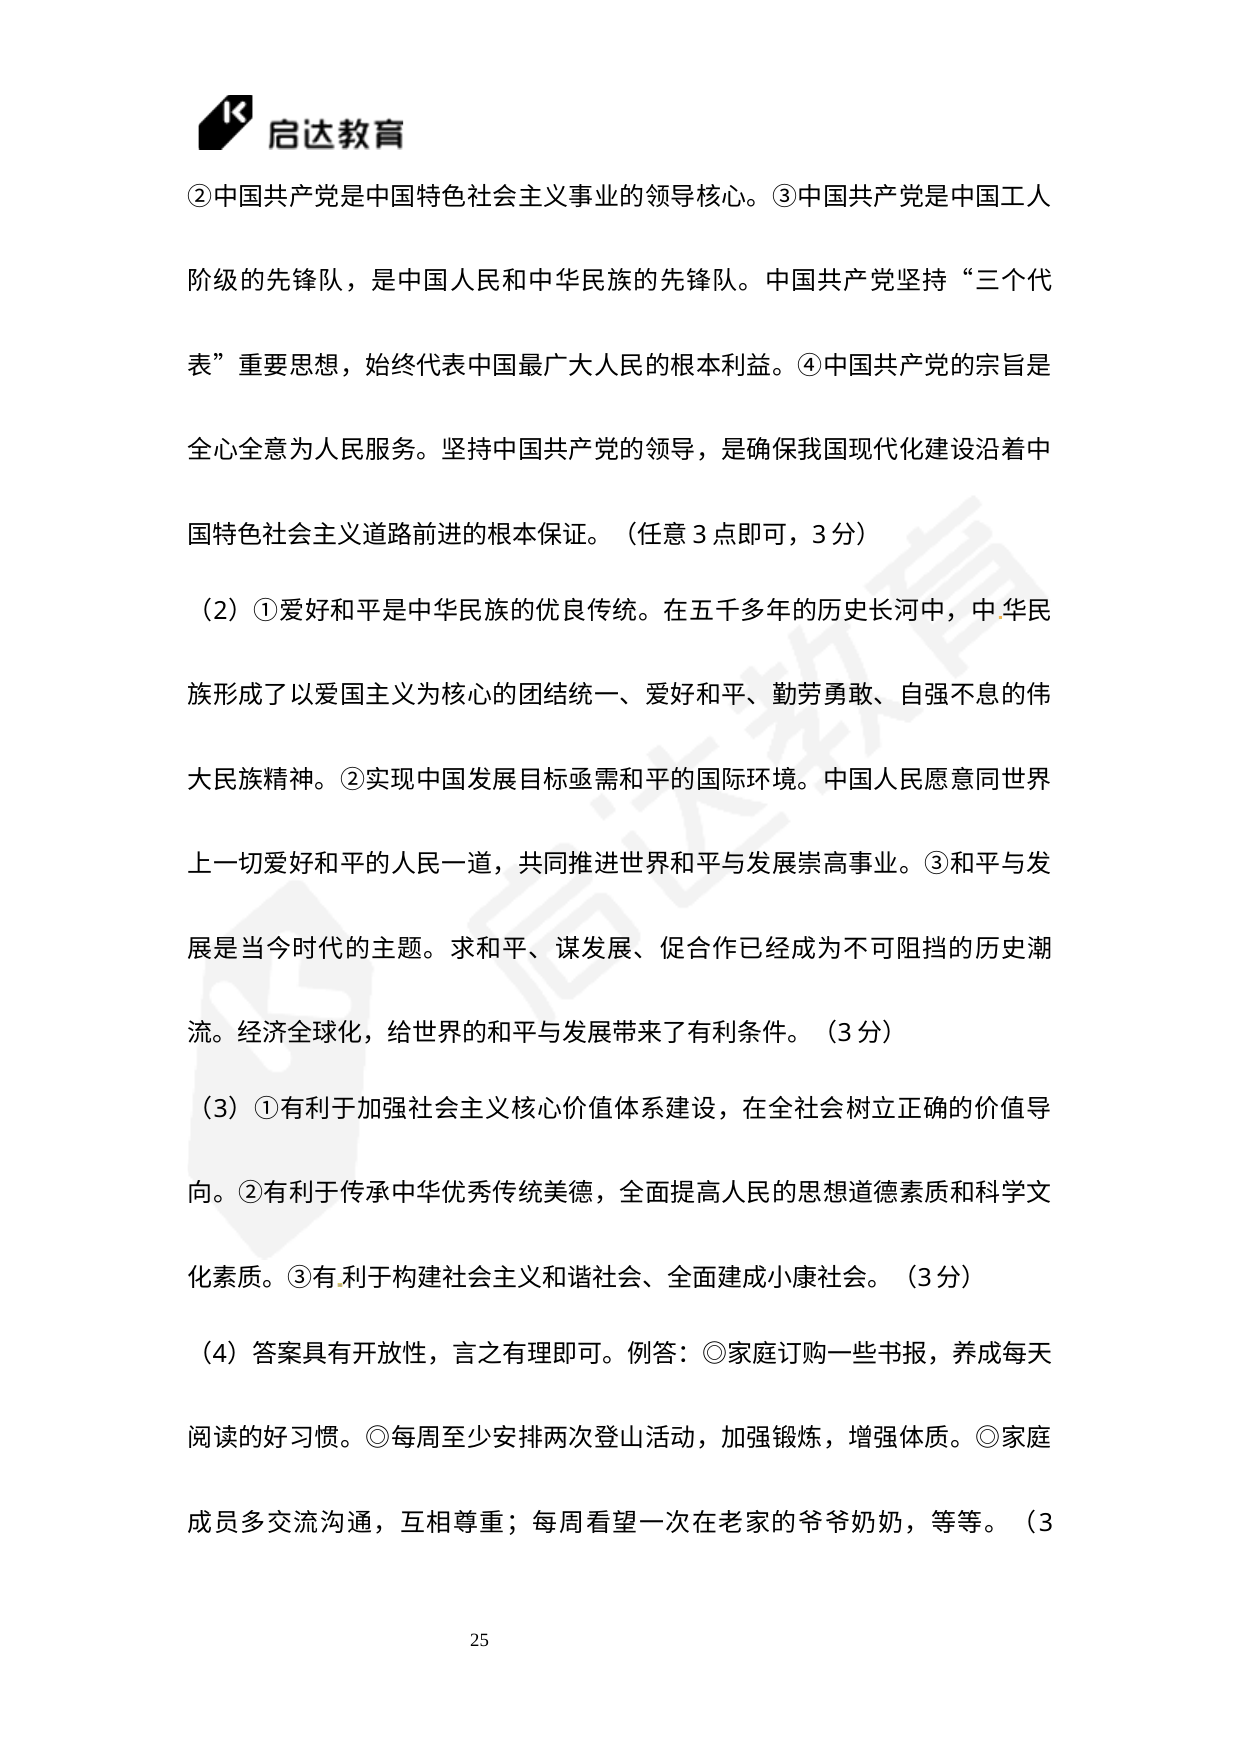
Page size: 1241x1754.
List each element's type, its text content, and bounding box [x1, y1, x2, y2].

picture [198, 95, 404, 150]
text （4）答案具有开放性，言之有理即可。例答：◎家庭订购一些书报，养成每天阅读的好习惯。◎每周至少安排两次登山活动，加强锻炼，增强体质。◎家庭成员多交流沟通，互相尊重；每周看望一次在老家的爷爷奶奶，等等。（3分） [187, 1319, 1053, 1553]
text （2）①爱好和平是中华民族的优良传统。在五千多年的历史长河中，中华民族形成了以爱国主义为核心的团结统一、爱好和平、勤劳勇敢、自强不息的伟大民族精神。②实现中国发展目标亟需和平的国际环境。中国人民愿意同世界上一切爱好和平的人民一道，共同推进世界和平与发展崇高事业。③和平与发展是当今时代的主题。求和平、谋发展、促合作已经成为不可阻挡的历史潮流。经济全球化，给世界的和平与发展带来了有利条件。（3分） [187, 576, 1053, 1063]
text （3）①有利于加强社会主义核心价值体系建设，在全社会树立正确的价值导向。②有利于传承中华优秀传统美德，全面提高人民的思想道德素质和科学文化素质。③有利于构建社会主义和谐社会、全面建成小康社会。（3分） [187, 1074, 1053, 1308]
